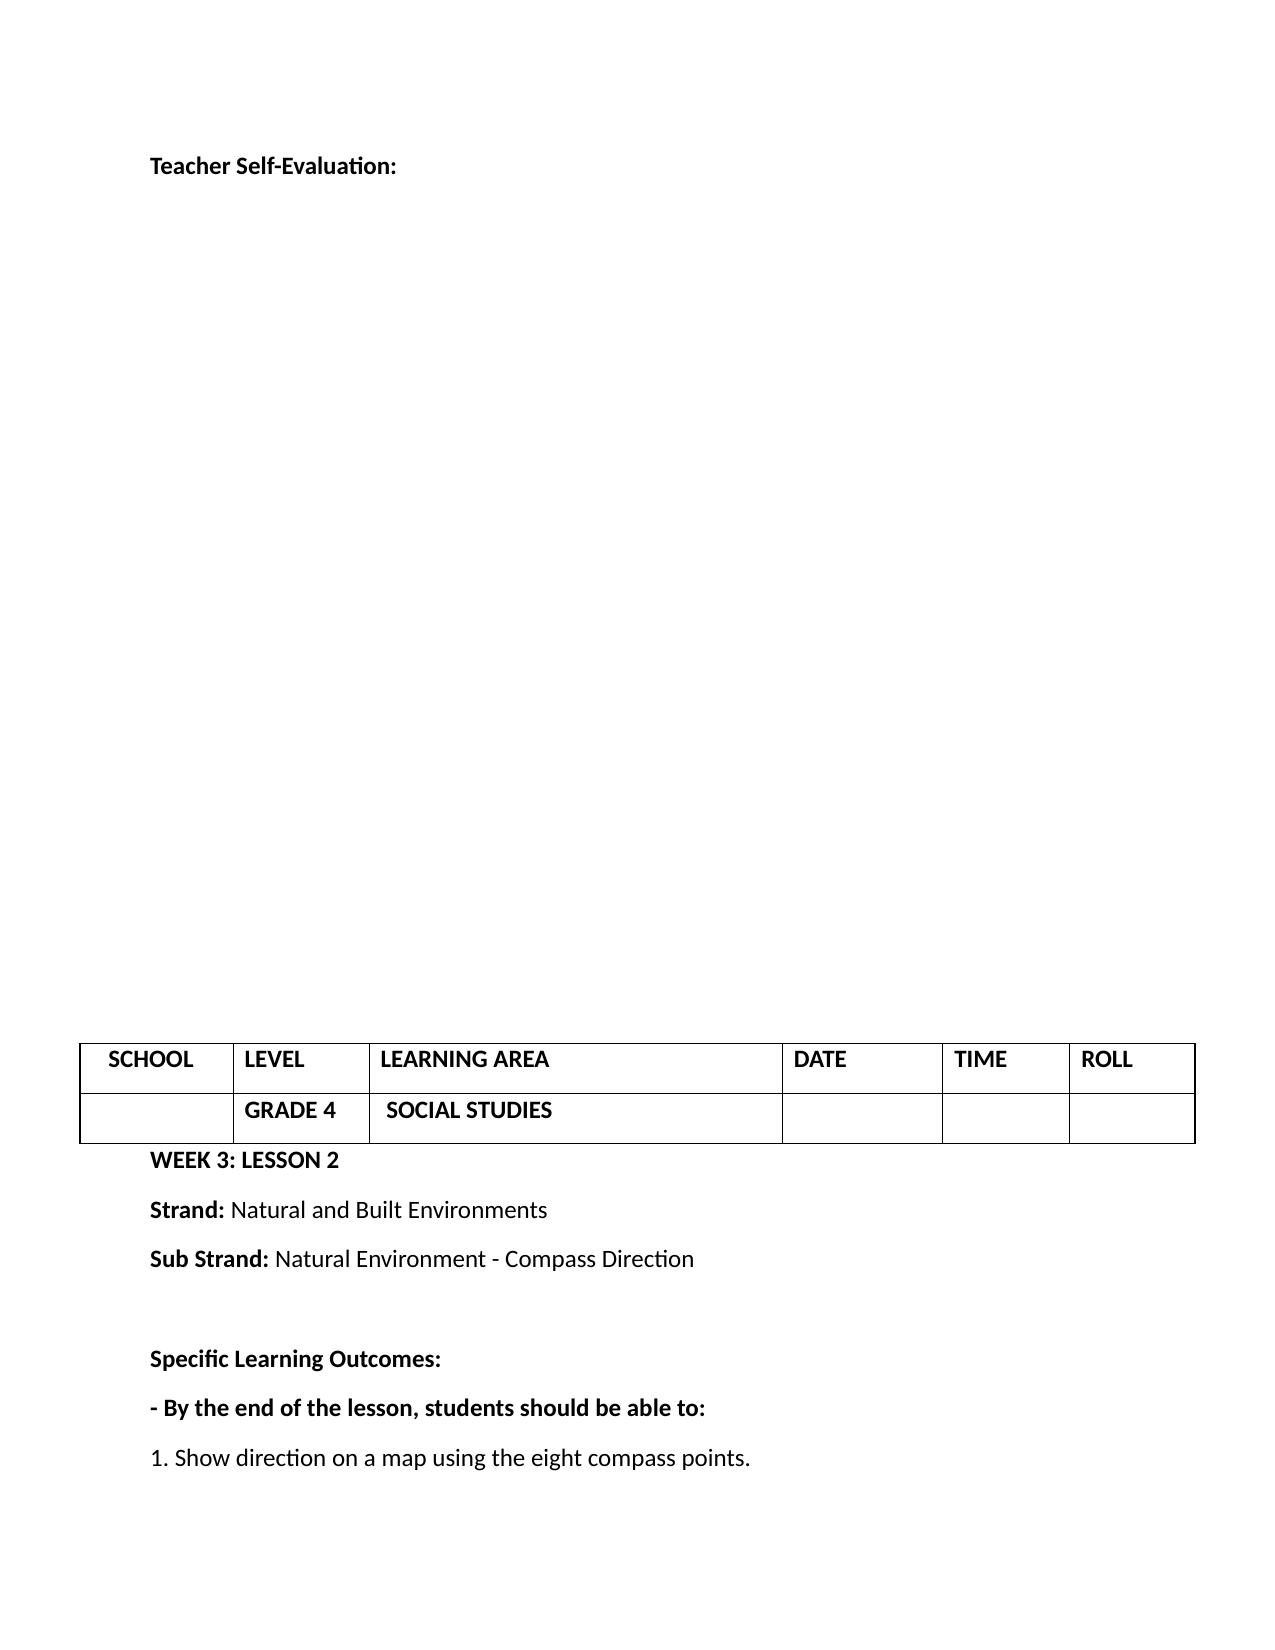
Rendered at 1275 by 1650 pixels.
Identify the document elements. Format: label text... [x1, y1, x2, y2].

table_header DATE [783, 1044, 942, 1093]
text Sub Strand: Natural Environment - Compass Direction [150, 1243, 1125, 1274]
table_header LEARNING AREA [370, 1044, 782, 1093]
table_header TIME [943, 1044, 1069, 1093]
text Strand: Natural and Built Environments [150, 1194, 1125, 1224]
table_cell [1070, 1094, 1194, 1143]
text Teacher Self-Evaluation: [150, 150, 1125, 181]
table_header ROLL [1070, 1044, 1194, 1093]
text 1. Show direction on a map using the eight compass points. [150, 1442, 1125, 1472]
text WEEK 3: LESSON 2 [150, 1144, 1125, 1175]
table_cell GRADE 4 [234, 1094, 369, 1143]
table_header LEVEL [234, 1044, 369, 1093]
text Specific Learning Outcomes: [150, 1343, 1125, 1373]
table_header SCHOOL [81, 1044, 233, 1093]
table_cell [81, 1094, 233, 1143]
table_cell [783, 1094, 942, 1143]
text - By the end of the lesson, students should be able to: [150, 1392, 1125, 1423]
table_cell SOCIAL STUDIES [370, 1094, 782, 1143]
table_cell [943, 1094, 1069, 1143]
